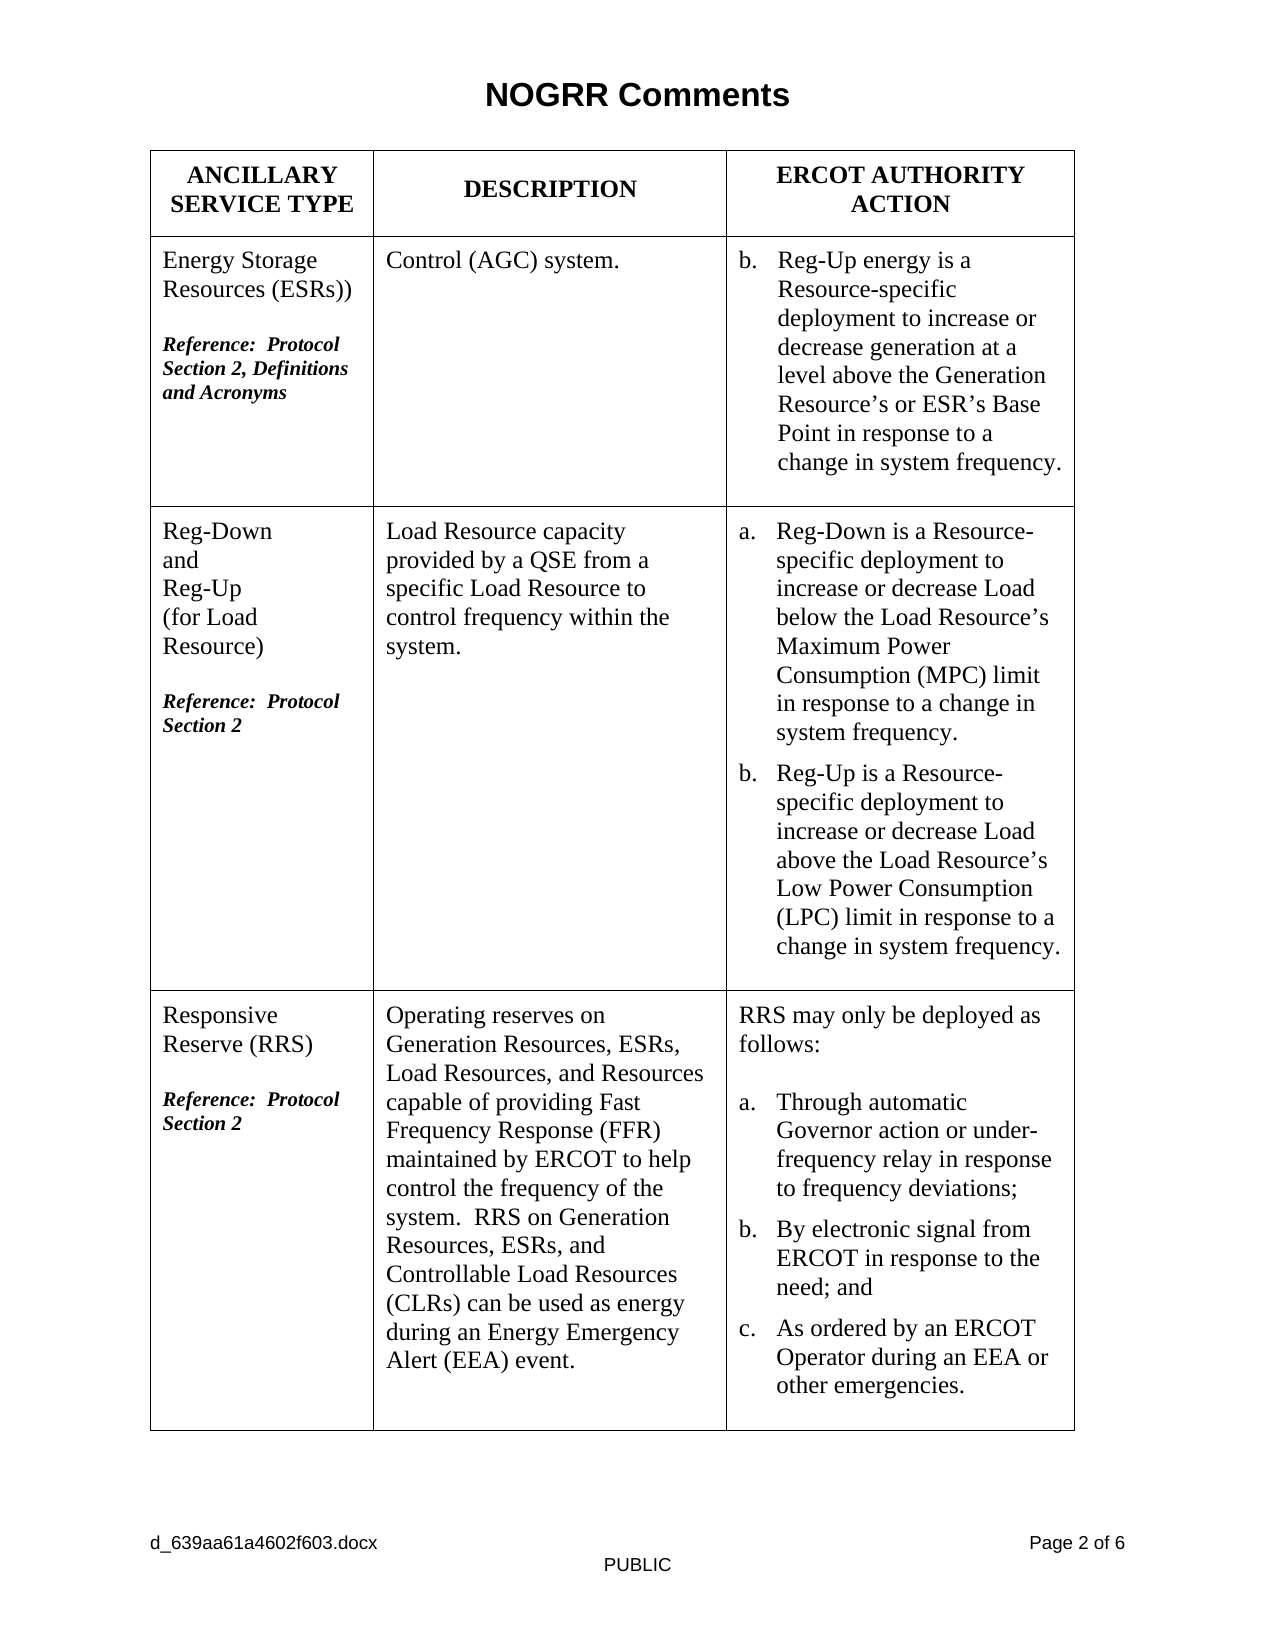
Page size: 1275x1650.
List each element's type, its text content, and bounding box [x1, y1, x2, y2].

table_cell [374, 237, 726, 506]
table_header ANCILLARY SERVICE TYPE [151, 151, 373, 236]
table_cell Reg-Down and Reg-Up (for Load Resource) Reference: Protocol Section 2 [151, 507, 373, 990]
table_cell Load Resource capacity provided by a QSE from a specific Load Resource to control frequency within the system. [374, 507, 726, 990]
table_header ERCOT AUTHORITY ACTION [727, 151, 1074, 236]
table_cell Responsive Reserve (RRS) Reference: Protocol Section 2 [151, 991, 373, 1429]
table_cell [727, 237, 1074, 506]
table_cell a. Reg-Down is a Resource-specific deployment to increase or decrease Load below the Load Resource’s Maximum Power Consumption (MPC) limit in response to a change in system frequency. b. Reg-Up is a Resource-specific deployment to increase or decrease Load above the Load Resource’s Low Power Consumption (LPC) limit in response to a change in system frequency. [727, 507, 1074, 990]
table_cell Operating reserves on Generation Resources, ESRs, Load Resources, and Resources capable of providing Fast Frequency Response (FFR) maintained by ERCOT to help control the frequency of the system. RRS on Generation Resources, ESRs, and Controllable Load Resources (CLRs) can be used as energy during an Energy Emergency Alert (EEA) event. [374, 991, 726, 1429]
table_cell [151, 237, 373, 506]
table_header DESCRIPTION [374, 151, 726, 236]
table_cell RRS may only be deployed as follows: a. Through automatic Governor action or under-frequency relay in response to frequency deviations; b. By electronic signal from ERCOT in response to the need; and c. As ordered by an ERCOT Operator during an EEA or other emergencies. [727, 991, 1074, 1429]
